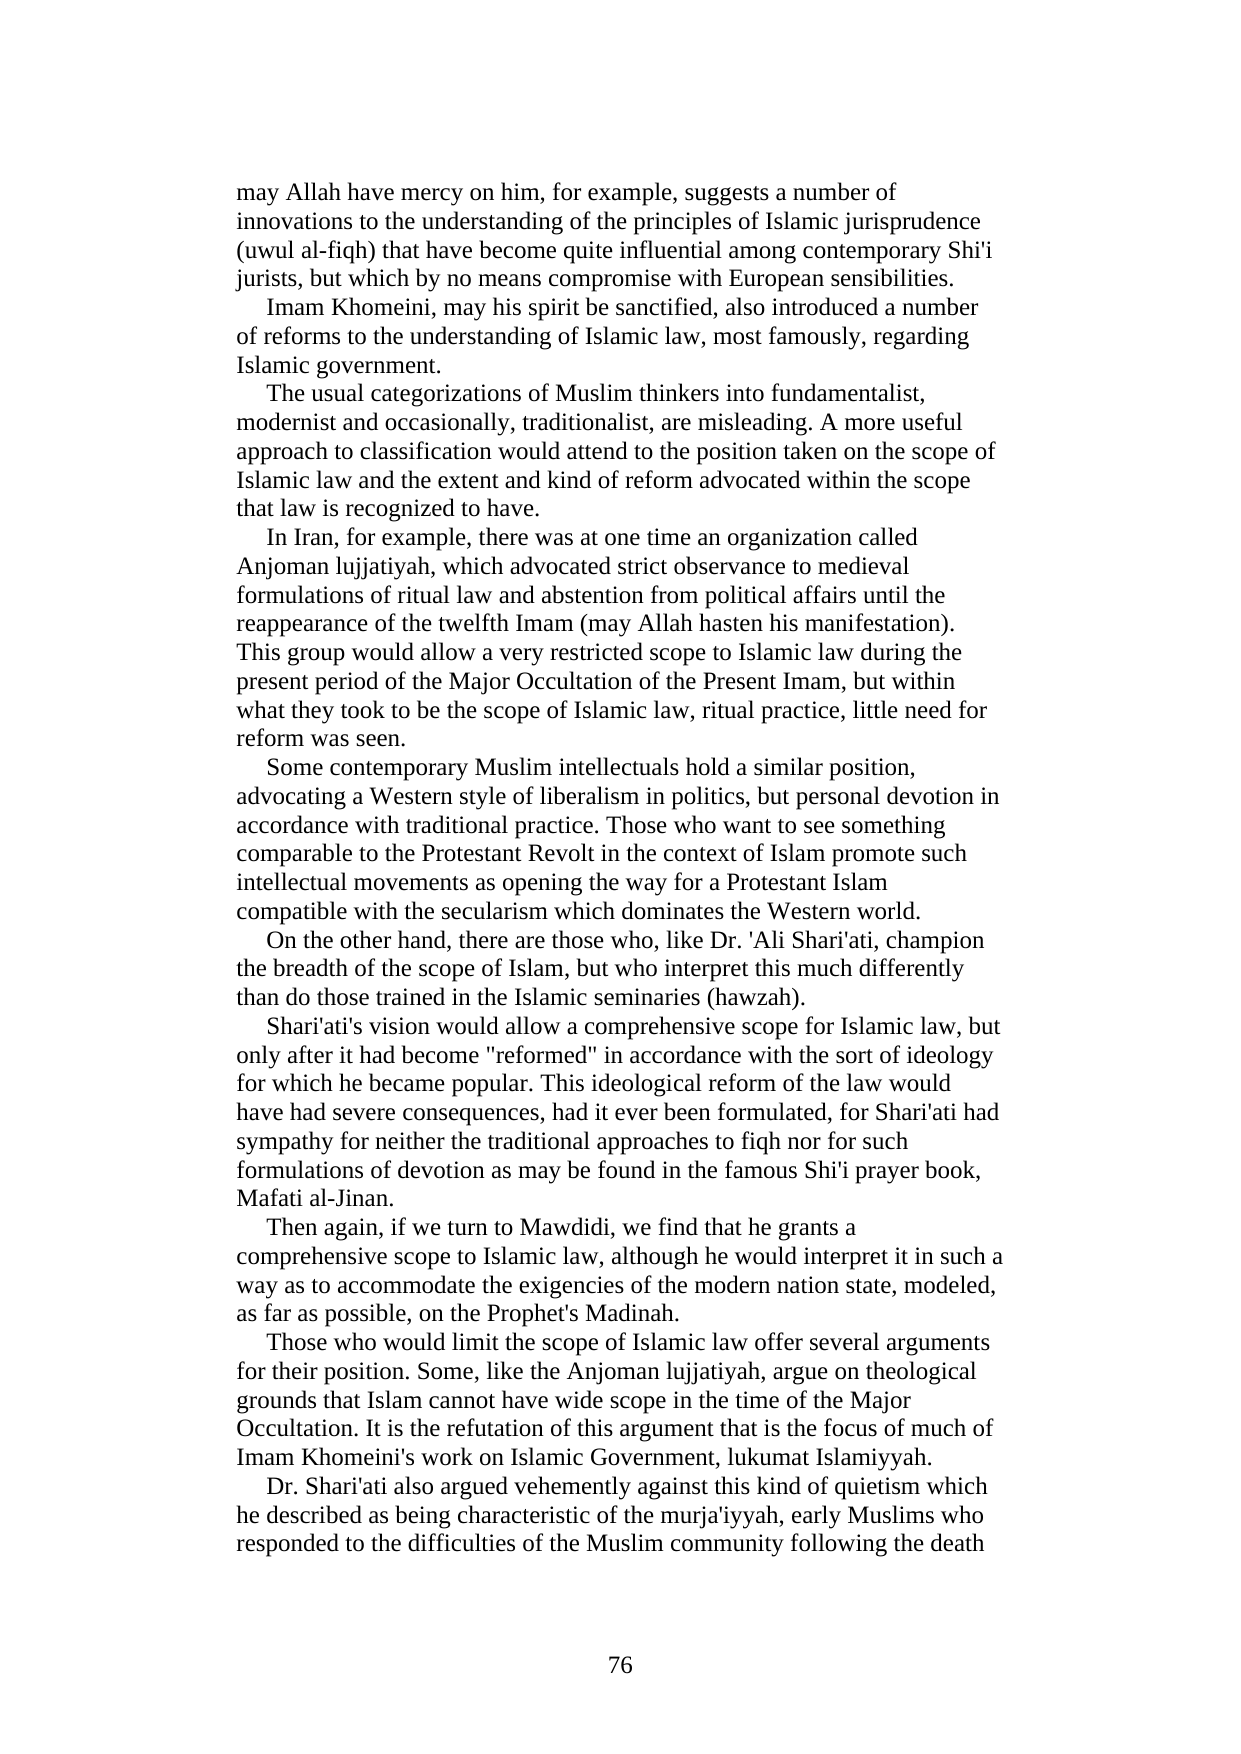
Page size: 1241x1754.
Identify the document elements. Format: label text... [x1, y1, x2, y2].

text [236, 1471, 1004, 1557]
text Then again, if we turn to Mawdidi, we find that he grants a comprehensive scope to Islamic law, although he would interpret it in such a way as to accommodate the exigencies of the modern nation state, modeled, as far as possible, on the Prophet's Madinah. [236, 1212, 1004, 1327]
text Shari'ati's vision would allow a comprehensive scope for Islamic law, but only after it had become "reformed" in accordance with the sort of ideology for which he became popular. This ideological reform of the law would have had severe consequences, had it ever been formulated, for Shari'ati had sympathy for neither the traditional approaches to fiqh nor for such formulations of devotion as may be found in the famous Shi'i prayer book, Mafati al-Jinan. [236, 1011, 1004, 1212]
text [236, 177, 1004, 292]
text Those who would limit the scope of Islamic law offer several arguments for their position. Some, like the Anjoman lujjatiyah, argue on theological grounds that Islam cannot have wide scope in the time of the Major Occultation. It is the refutation of this argument that is the focus of much of Imam Khomeini's work on Islamic Government, lukumat Islamiyyah. [236, 1327, 1004, 1471]
text Some contemporary Muslim intellectuals hold a similar position, advocating a Western style of liberalism in politics, but personal devotion in accordance with traditional practice. Those who want to see something comparable to the Protestant Revolt in the context of Islam promote such intellectual movements as opening the way for a Protestant Islam compatible with the secularism which dominates the Western world. [236, 752, 1004, 925]
text In Iran, for example, there was at one time an organization called Anjoman lujjatiyah, which advocated strict observance to medieval formulations of ritual law and abstention from political affairs until the reappearance of the twelfth Imam (may Allah hasten his manifestation). This group would allow a very restricted scope to Islamic law during the present period of the Major Occultation of the Present Imam, but within what they took to be the scope of Islamic law, ritual practice, little need for reform was seen. [236, 522, 1004, 752]
text On the other hand, there are those who, like Dr. 'Ali Shari'ati, champion the breadth of the scope of Islam, but who interpret this much differently than do those trained in the Islamic seminaries (hawzah). [236, 925, 1004, 1011]
text Imam Khomeini, may his spirit be sanctified, also introduced a number of reforms to the understanding of Islamic law, most famously, regarding Islamic government. [236, 292, 1004, 378]
text The usual categorizations of Muslim thinkers into fundamentalist, modernist and occasionally, traditionalist, are misleading. A more useful approach to classification would attend to the position taken on the scope of Islamic law and the extent and kind of reform advocated within the scope that law is recognized to have. [236, 378, 1004, 522]
